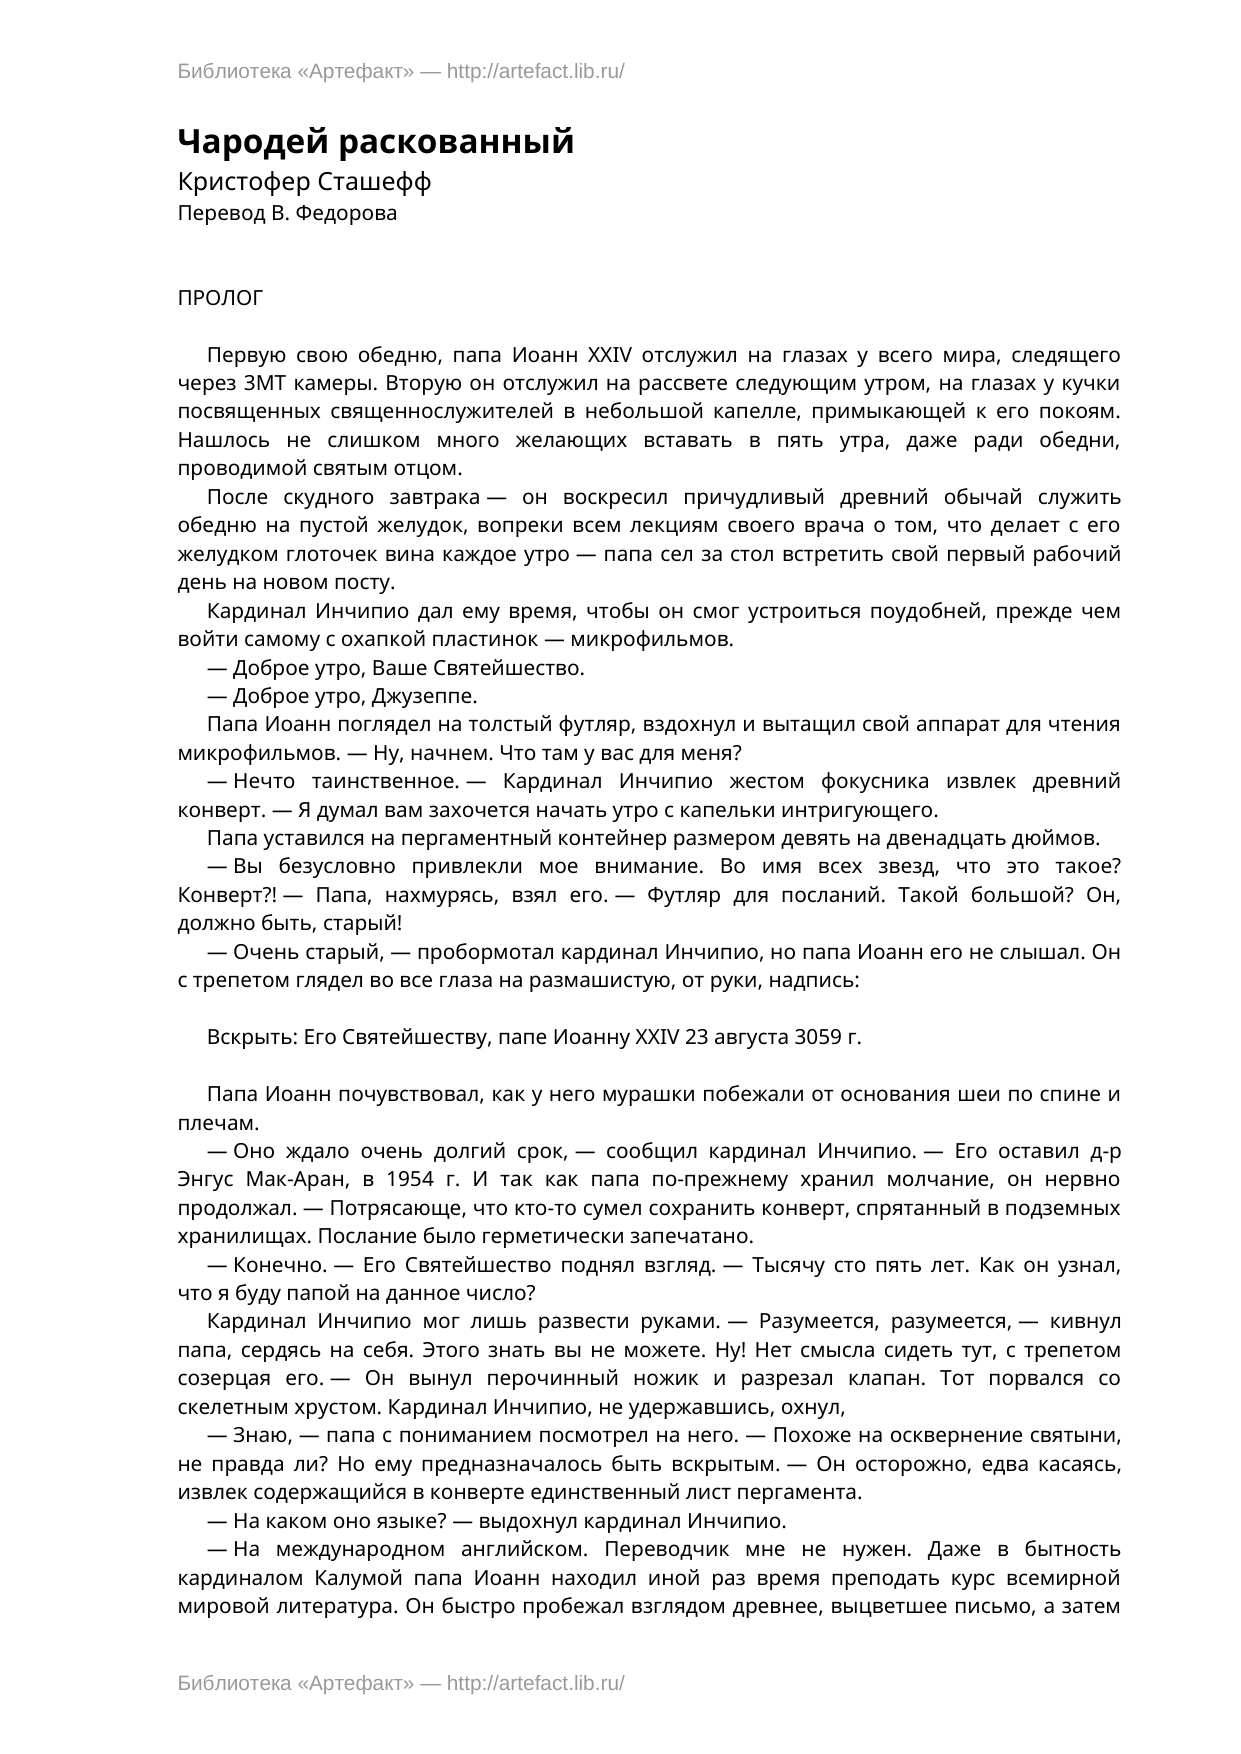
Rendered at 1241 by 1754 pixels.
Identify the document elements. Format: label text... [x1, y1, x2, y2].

text Чародей раскованный [177, 118, 1122, 163]
text Кристофер Сташефф [177, 163, 1122, 198]
text — Вы безусловно привлекли мое внимание. Во имя всех звезд, что это такое? Конверт?! — Папа, нахмурясь, взял его. — Футляр для посланий. Такой большой? Он, должно быть, старый! [177, 852, 1122, 937]
text — Доброе утро, Джузеппе. [177, 681, 1122, 709]
text Папа Иоанн почувствовал, как у него мурашки побежали от основания шеи по спине и плечам. [177, 1079, 1122, 1136]
text — Оно ждало очень долгий срок, — сообщил кардинал Инчипио. — Его оставил д-р Энгус Мак-Аран, в 1954 г. И так как папа по-прежнему хранил молчание, он нервно продолжал. — Потрясающе, что кто-то сумел сохранить конверт, спрятанный в подземных хранилищах. Послание было герметически запечатано. [177, 1136, 1122, 1250]
text Первую свою обедню, папа Иоанн XXIV отслужил на глазах у всего мира, следящего через 3МТ камеры. Вторую он отслужил на рассвете следующим утром, на глазах у кучки посвященных священнослужителей в небольшой капелле, примыкающей к его покоям. Нашлось не слишком много желающих вставать в пять утра, даже ради обедни, проводимой святым отцом. [177, 340, 1122, 482]
text ПРОЛОГ [177, 283, 1122, 311]
text — Нечто таинственное. — Кардинал Инчипио жестом фокусника извлек древний конверт. — Я думал вам захочется начать утро с капельки интригующего. [177, 766, 1122, 823]
text Кардинал Инчипио дал ему время, чтобы он смог устроиться поудобней, прежде чем войти самому с охапкой пластинок — микрофильмов. [177, 596, 1122, 653]
text Папа Иоанн поглядел на толстый футляр, вздохнул и вытащил свой аппарат для чтения микрофильмов. — Ну, начнем. Что там у вас для меня? [177, 709, 1122, 766]
text — Очень старый, — пробормотал кардинал Инчипио, но папа Иоанн его не слышал. Он с трепетом глядел во все глаза на размашистую, от руки, надпись: [177, 937, 1122, 994]
text — Доброе утро, Ваше Святейшество. [177, 653, 1122, 681]
text Папа уставился на пергаментный контейнер размером девять на двенадцать дюймов. [177, 823, 1122, 852]
text Перевод В. Федорова [177, 198, 1122, 226]
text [177, 1534, 1122, 1619]
text Кардинал Инчипио мог лишь развести руками. — Разумеется, разумеется, — кивнул папа, сердясь на себя. Этого знать вы не можете. Ну! Нет смысла сидеть тут, с трепетом созерцая его. — Он вынул перочинный ножик и разрезал клапан. Тот порвался со скелетным хрустом. Кардинал Инчипио, не удержавшись, охнул, [177, 1307, 1122, 1420]
text — На каком оно языке? — выдохнул кардинал Инчипио. [177, 1506, 1122, 1534]
text — Знаю, — папа с пониманием посмотрел на него. — Похоже на осквернение святыни, не правда ли? Но ему предназначалось быть вскрытым. — Он осторожно, едва касаясь, извлек содержащийся в конверте единственный лист пергамента. [177, 1420, 1122, 1506]
text После скудного завтрака — он воскресил причудливый древний обычай служить обедню на пустой желудок, вопреки всем лекциям своего врача о том, что делает с его желудком глоточек вина каждое утро — папа сел за стол встретить свой первый рабочий день на новом посту. [177, 482, 1122, 596]
text — Конечно. — Его Святейшество поднял взгляд. — Тысячу сто пять лет. Как он узнал, что я буду папой на данное число? [177, 1250, 1122, 1307]
text Вскрыть: Его Святейшеству, папе Иоанну XXIV 23 августа 3059 г. [177, 1022, 1122, 1051]
